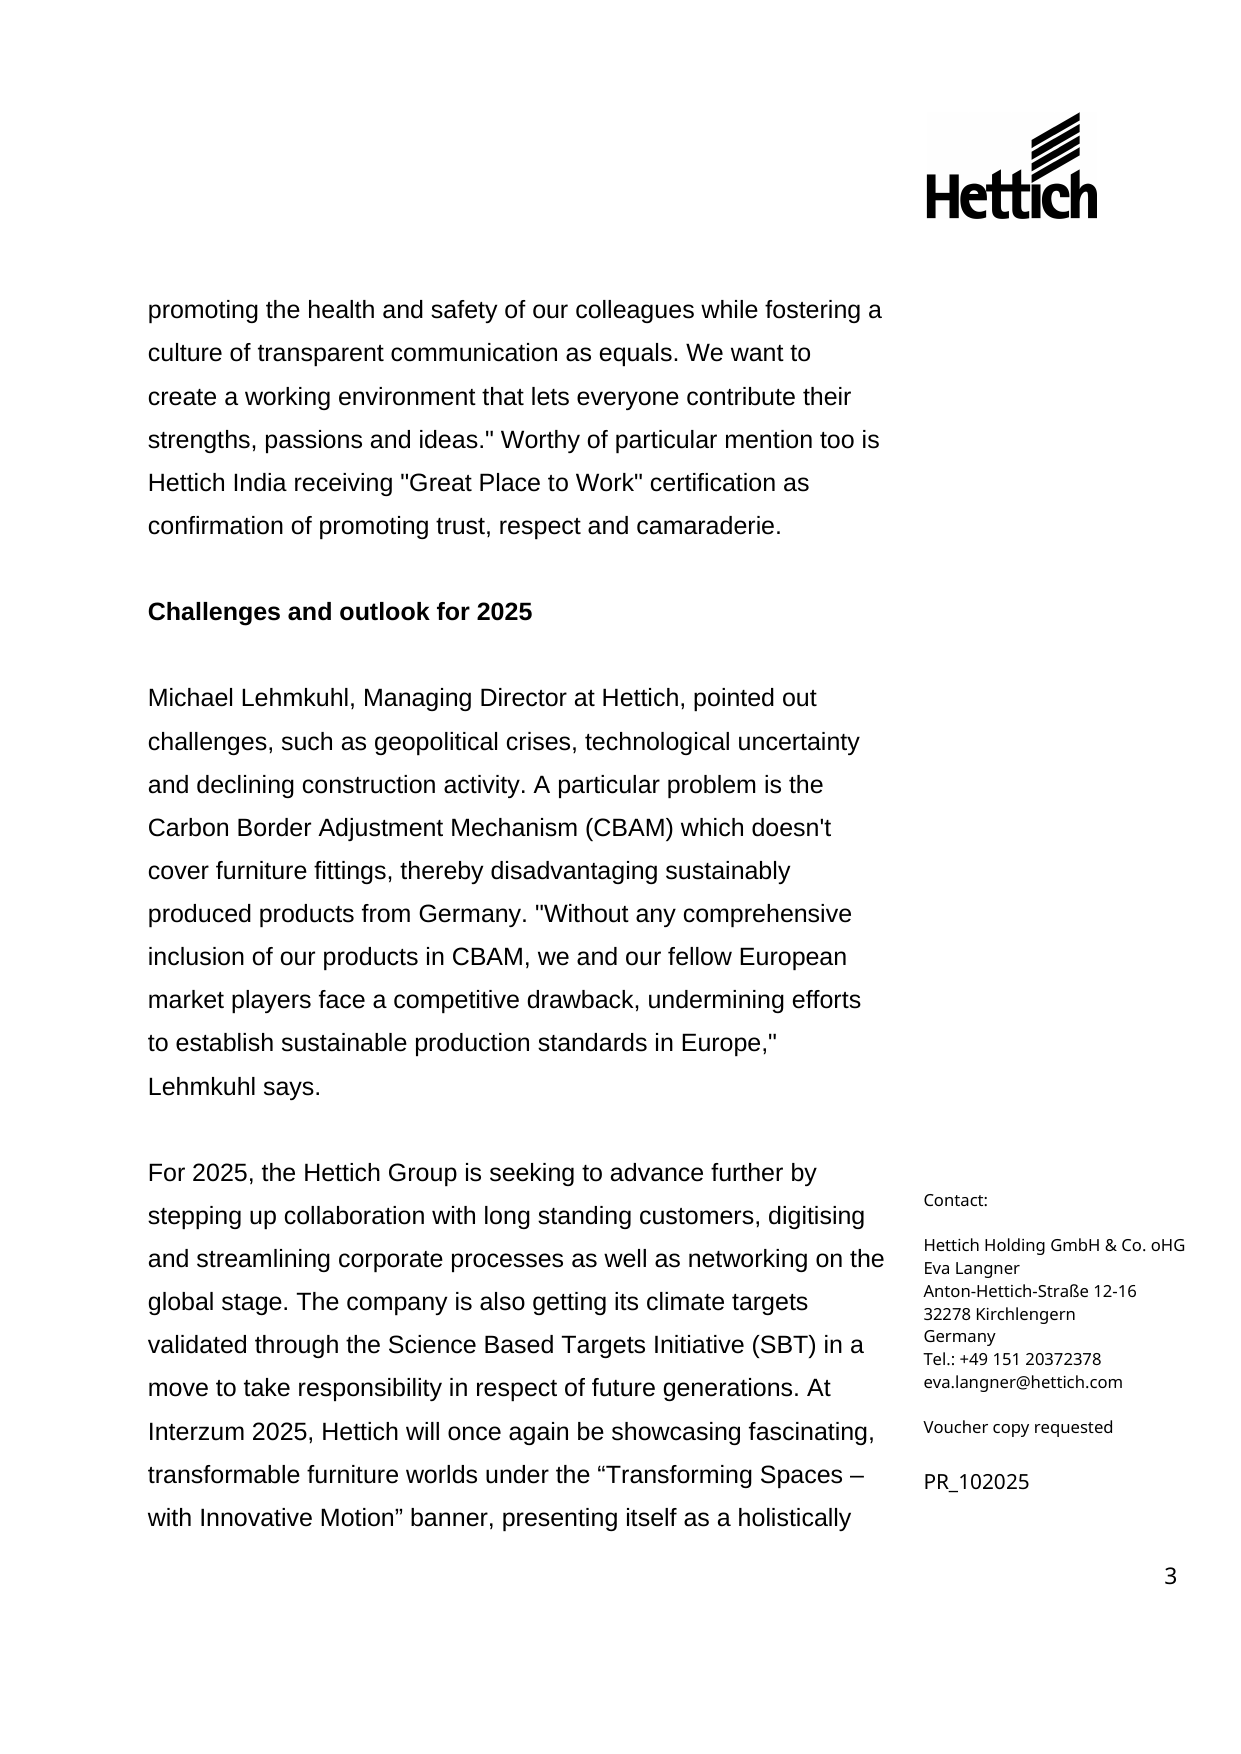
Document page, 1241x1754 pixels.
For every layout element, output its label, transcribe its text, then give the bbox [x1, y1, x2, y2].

picture [926, 112, 1097, 219]
text Michael Lehmkuhl, Managing Director at Hettich, pointed out challenges, such as geopolitical crises, technological uncertainty and declining construction activity. A particular problem is the Carbon Border Adjustment Mechanism (CBAM) which doesn't cover furniture fittings, thereby disadvantaging sustainably produced products from Germany. "Without any comprehensive inclusion of our products in CBAM, we and our fellow European market players face a competitive drawback, undermining efforts to establish sustainable production standards in Europe," Lehmkuhl says. [148, 683, 886, 1100]
text Challenges and outlook for 2025 [148, 597, 886, 626]
